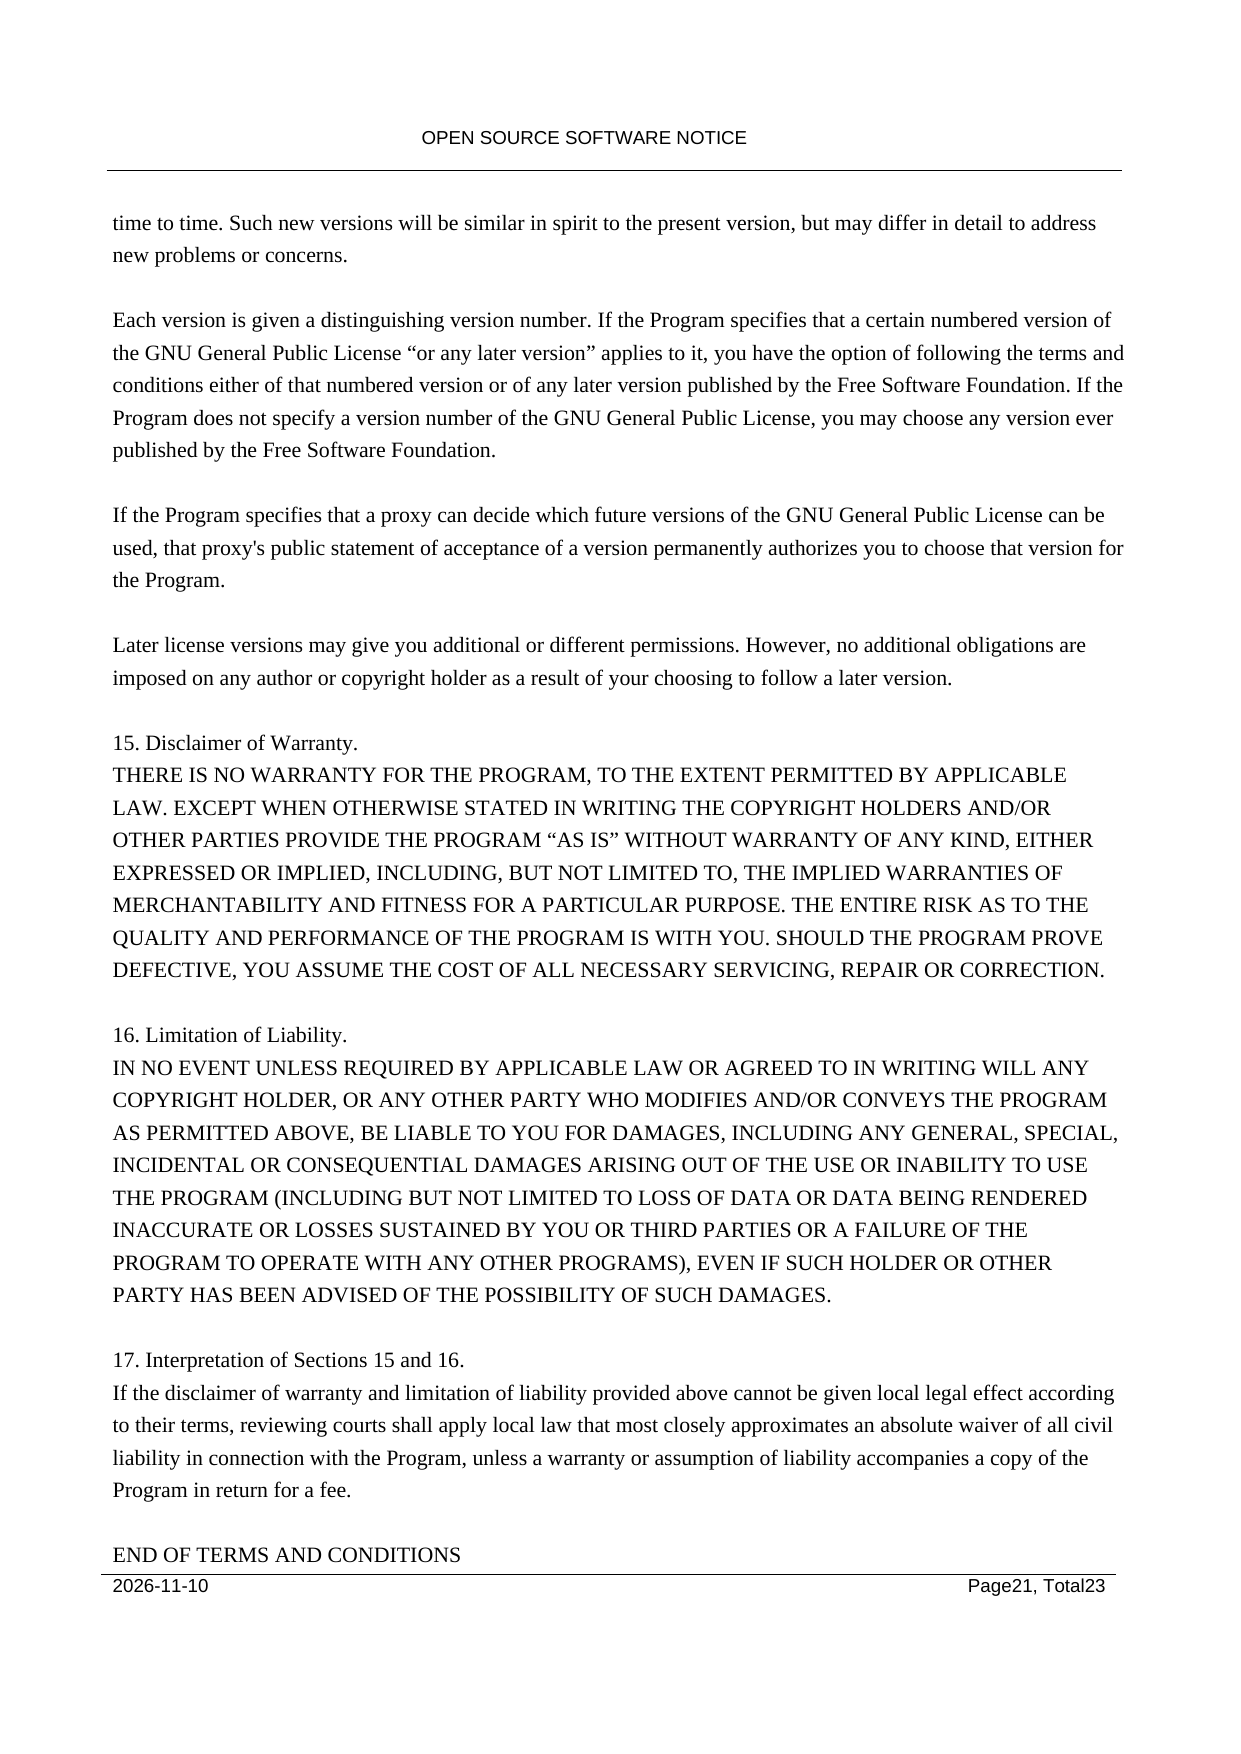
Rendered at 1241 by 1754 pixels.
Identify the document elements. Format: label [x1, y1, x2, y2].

text [112, 206, 1128, 1571]
